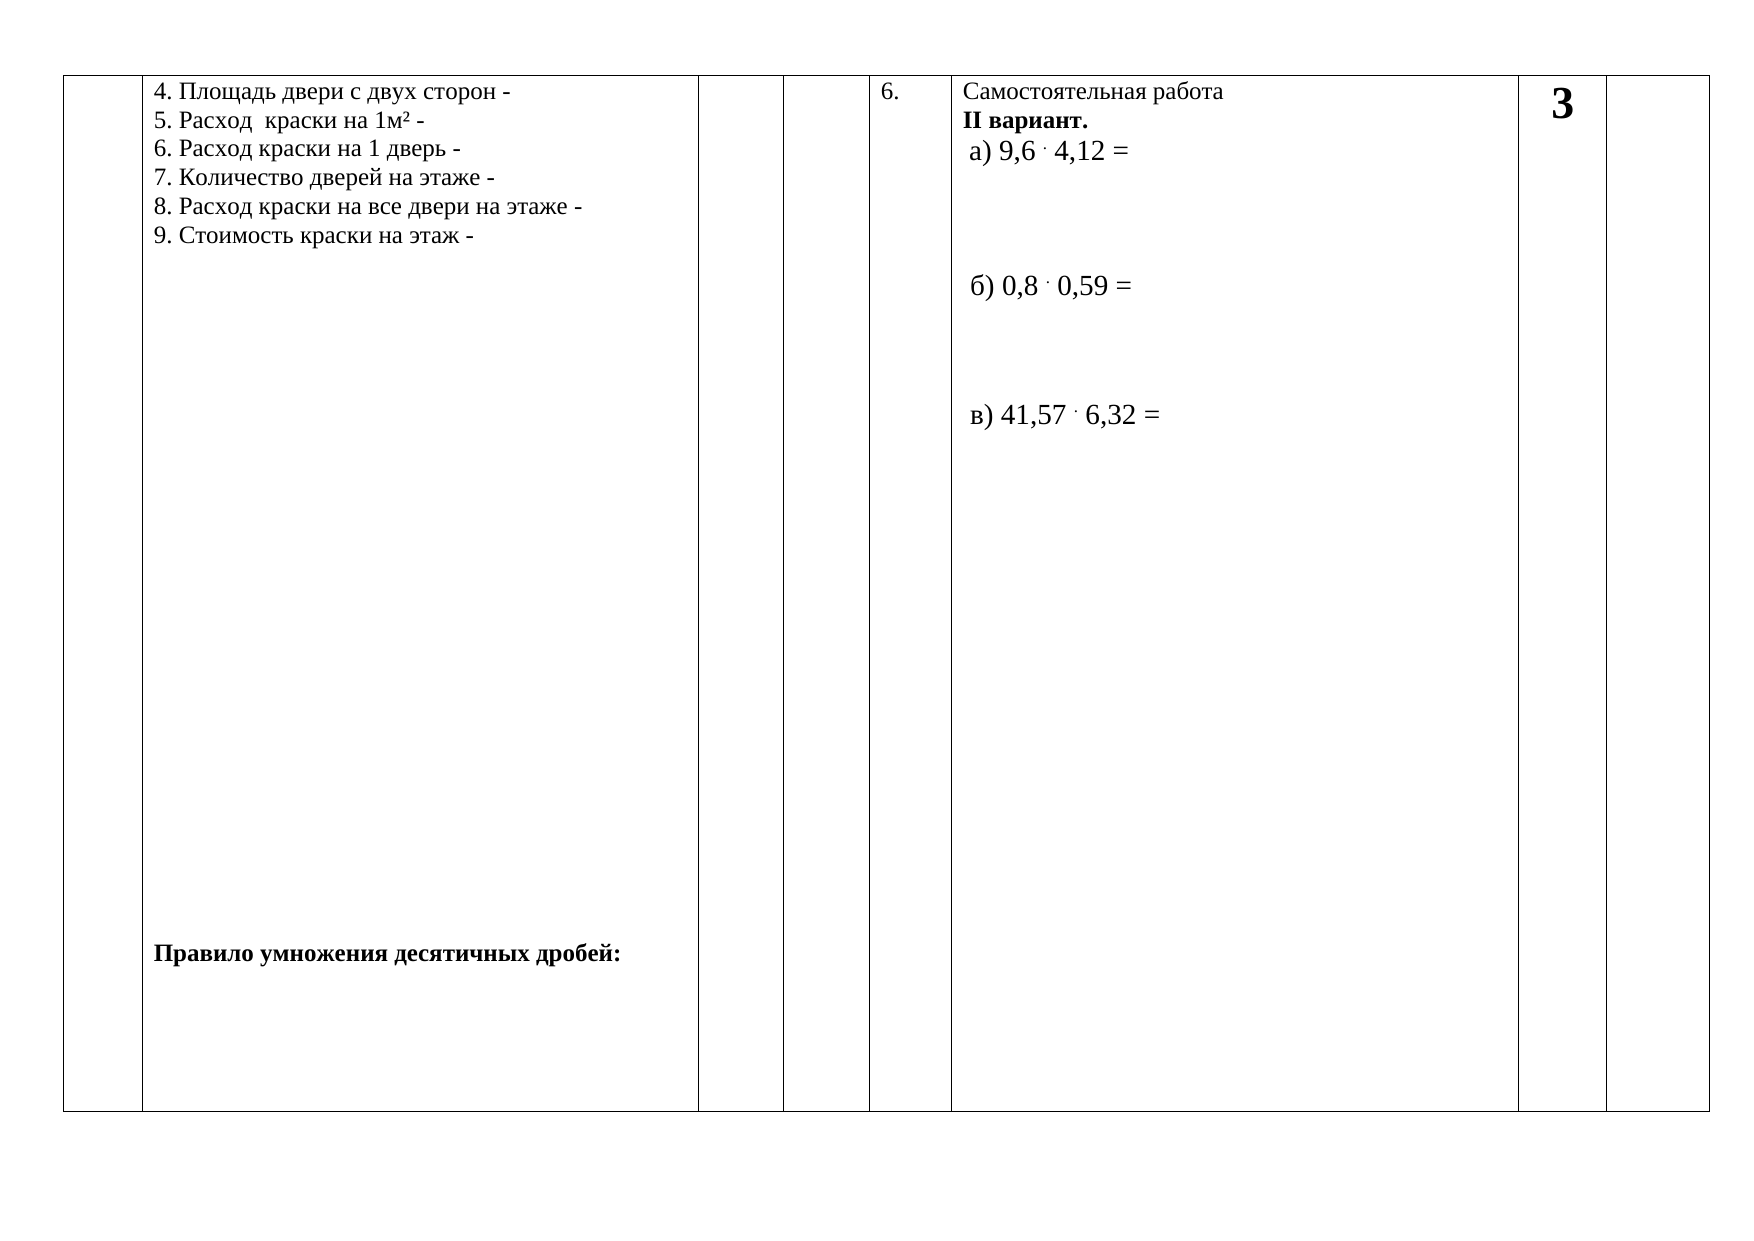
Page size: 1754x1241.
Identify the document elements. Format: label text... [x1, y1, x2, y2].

table_cell [1607, 76, 1709, 1111]
table_cell 6. [870, 76, 951, 1111]
table_cell Самостоятельная работа II вариант. а) 9,6 . 4,12 = б) 0,8 . 0,59 = в) 41,57 . 6,32 = [952, 76, 1518, 1111]
table_cell 3 [1519, 76, 1606, 1111]
